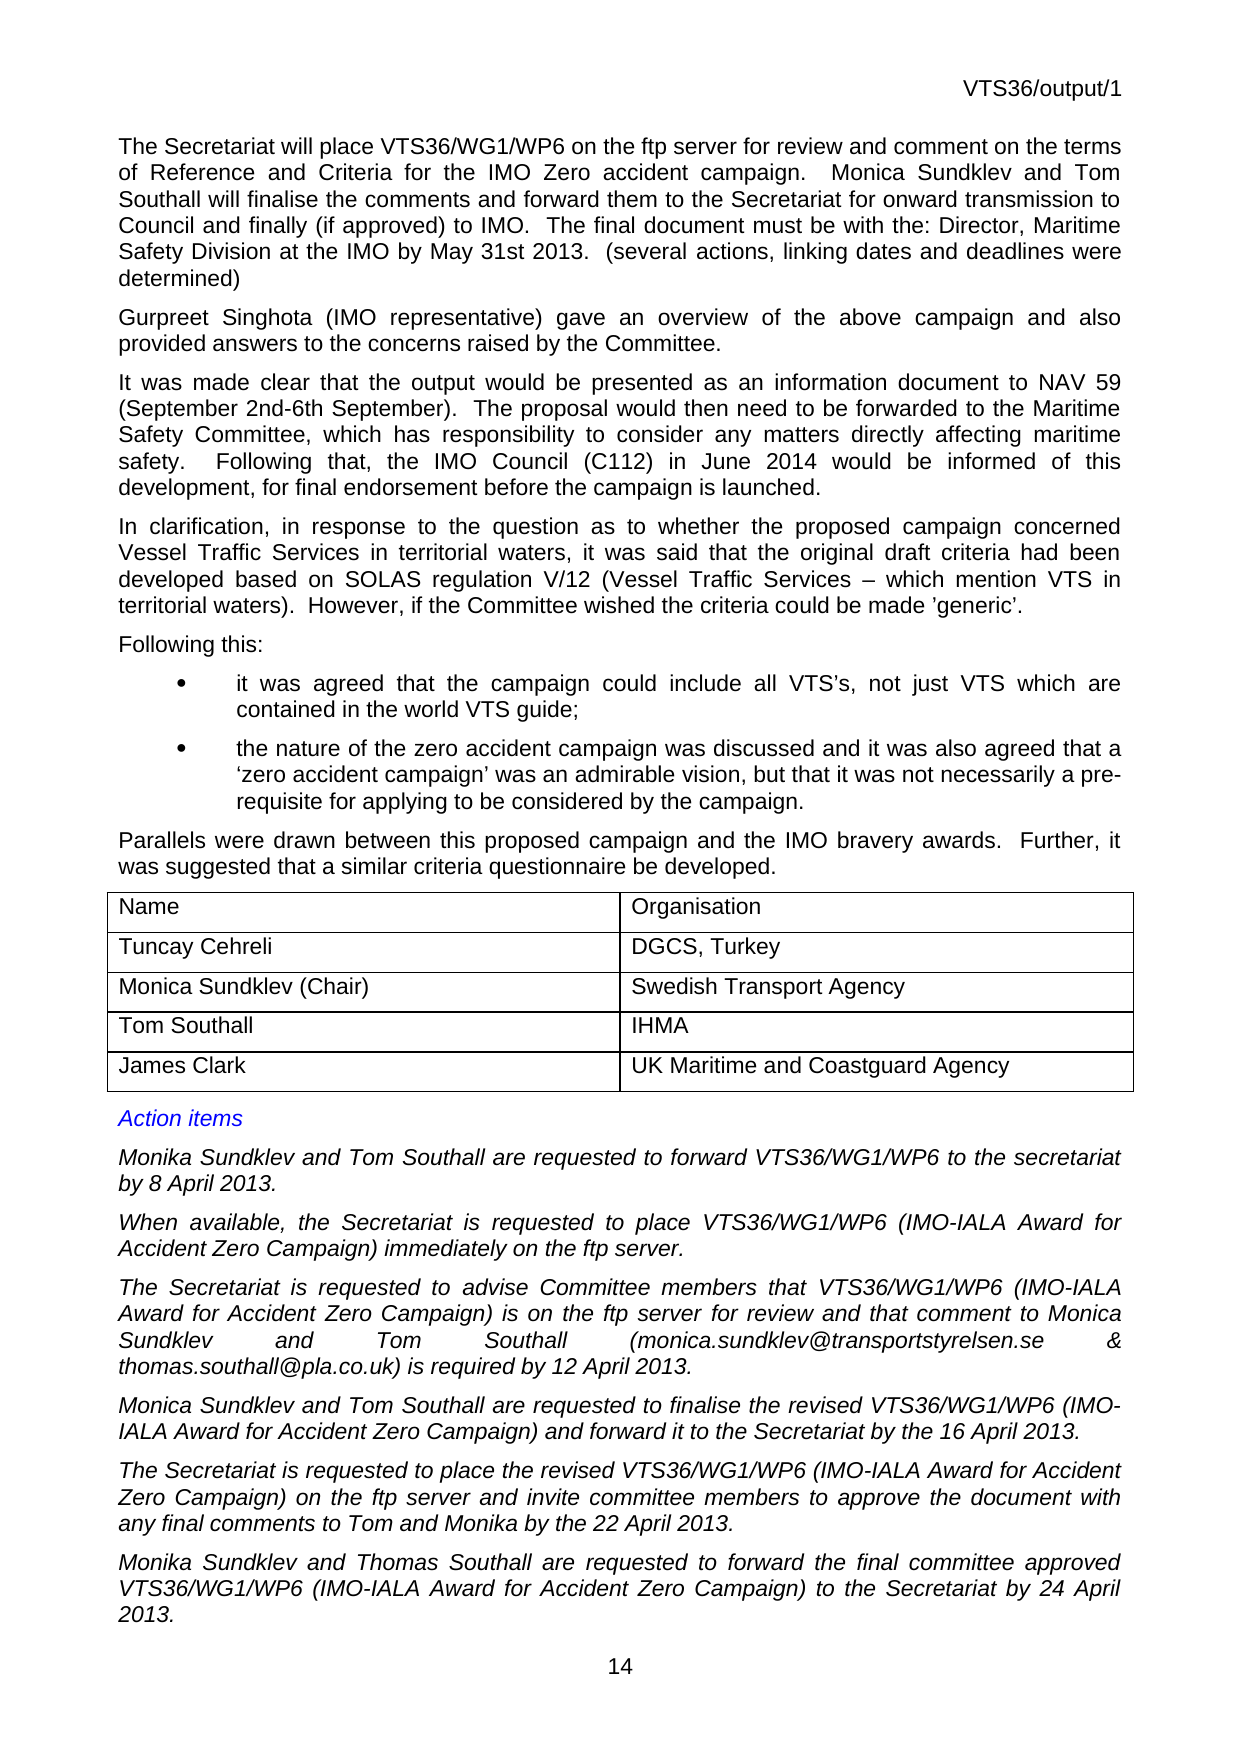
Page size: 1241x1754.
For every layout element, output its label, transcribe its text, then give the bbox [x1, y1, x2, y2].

table_cell Tom Southall [108, 1013, 619, 1051]
text The Secretariat will place VTS36/WG1/WP6 on the ftp server for review and comment on the terms of Reference and Criteria for the IMO Zero accident campaign. Monica Sundklev and Tom Southall will finalise the comments and forward them to the Secretariat for onward transmission to Council and finally (if approved) to IMO. The final document must be with the: Director, Maritime Safety Division at the IMO by May 31st 2013. (several actions, linking dates and deadlines were determined) [118, 133, 1122, 291]
table_cell James Clark [108, 1053, 619, 1091]
text It was made clear that the output would be presented as an information document to NAV 59 (September 2nd-6th September). The proposal would then need to be forwarded to the Maritime Safety Committee, which has responsibility to consider any matters directly affecting maritime safety. Following that, the IMO Council (C112) in June 2014 would be informed of this development, for final endorsement before the campaign is launched. [118, 369, 1122, 501]
text the nature of the zero accident campaign was discussed and it was also agreed that a ‘zero accident campaign’ was an admirable vision, but that it was not necessarily a pre-requisite for applying to be considered by the campaign. [177, 735, 1122, 814]
table_cell UK Maritime and Coastguard Agency [621, 1053, 1133, 1091]
table_cell DGCS, Turkey [621, 933, 1133, 972]
text Monika Sundklev and Tom Southall are requested to forward VTS36/WG1/WP6 to the secretariat by 8 April 2013. [118, 1144, 1122, 1196]
text The Secretariat is requested to advise Committee members that VTS36/WG1/WP6 (IMO-IALA Award for Accident Zero Campaign) is on the ftp server for review and that comment to Monica Sundklev and Tom Southall (monica.sundklev@transportstyrelsen.se & thomas.southall@pla.co.uk) is required by 12 April 2013. [118, 1274, 1122, 1379]
text it was agreed that the campaign could include all VTS’s, not just VTS which are contained in the world VTS guide; [177, 670, 1122, 722]
text Monica Sundklev and Tom Southall are requested to finalise the revised VTS36/WG1/WP6 (IMO-IALA Award for Accident Zero Campaign) and forward it to the Secretariat by the 16 April 2013. [118, 1392, 1122, 1445]
text The Secretariat is requested to place the revised VTS36/WG1/WP6 (IMO-IALA Award for Accident Zero Campaign) on the ftp server and invite committee members to approve the document with any final comments to Tom and Monika by the 22 April 2013. [118, 1457, 1122, 1536]
text Action items [118, 1105, 1122, 1131]
text Monika Sundklev and Thomas Southall are requested to forward the final committee approved VTS36/WG1/WP6 (IMO-IALA Award for Accident Zero Campaign) to the Secretariat by 24 April 2013. [118, 1549, 1122, 1628]
table_header Name [108, 893, 619, 932]
table_header Organisation [621, 893, 1133, 932]
text In clarification, in response to the question as to whether the proposed campaign concerned Vessel Traffic Services in territorial waters, it was said that the original draft criteria had been developed based on SOLAS regulation V/12 (Vessel Traffic Services – which mention VTS in territorial waters). However, if the Committee wished the criteria could be made ’generic’. [118, 513, 1122, 618]
text Parallels were drawn between this proposed campaign and the IMO bravery awards. Further, it was suggested that a similar criteria questionnaire be developed. [118, 827, 1122, 879]
table_cell Tuncay Cehreli [108, 933, 619, 972]
text Gurpreet Singhota (IMO representative) gave an overview of the above campaign and also provided answers to the concerns raised by the Committee. [118, 303, 1122, 356]
table_cell Monica Sundklev (Chair) [108, 973, 619, 1011]
table_cell Swedish Transport Agency [621, 973, 1133, 1011]
table_cell IHMA [621, 1013, 1133, 1051]
text Following this: [118, 631, 1122, 657]
text When available, the Secretariat is requested to place VTS36/WG1/WP6 (IMO-IALA Award for Accident Zero Campaign) immediately on the ftp server. [118, 1209, 1122, 1262]
